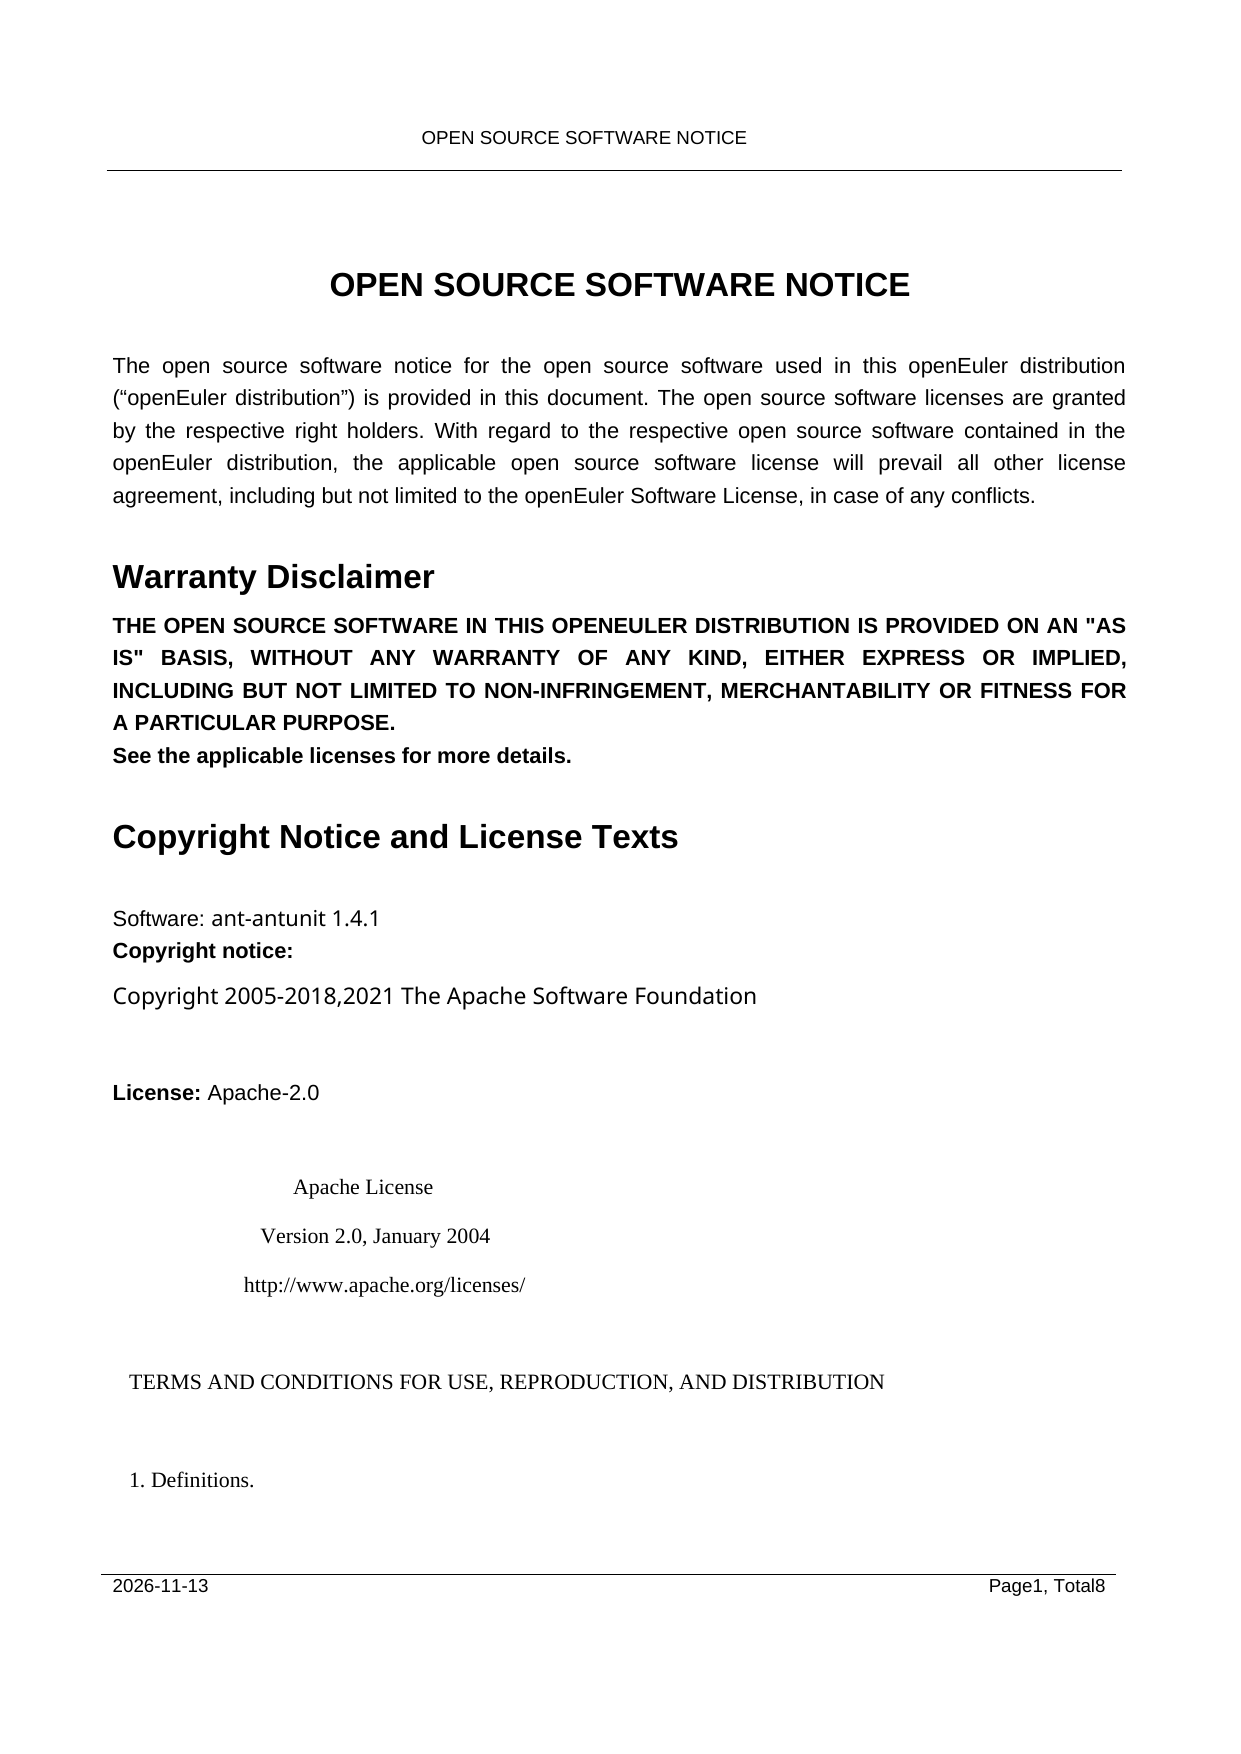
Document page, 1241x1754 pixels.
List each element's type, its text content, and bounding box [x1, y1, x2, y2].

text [112, 1122, 1128, 1495]
text License: Apache-2.0 [112, 1077, 1128, 1109]
text OPEN SOURCE SOFTWARE NOTICE [112, 251, 1128, 316]
text Warranty Disclaimer [112, 544, 1128, 609]
text The open source software notice for the open source software used in this openEuler distribution (“openEuler distribution”) is provided in this document. The open source software licenses are granted by the respective right holders. With regard to the respective open source software contained in the openEuler distribution, the applicable open source software license will prevail all other license agreement, including but not limited to the openEuler Software License, in case of any conflicts. [112, 349, 1128, 511]
text Software: ant-antunit 1.4.1 [112, 901, 1128, 934]
text THE OPEN SOURCE SOFTWARE IN THIS OPENEULER DISTRIBUTION IS PROVIDED ON AN "AS IS" BASIS, WITHOUT ANY WARRANTY OF ANY KIND, EITHER EXPRESS OR IMPLIED, INCLUDING BUT NOT LIMITED TO NON-INFRINGEMENT, MERCHANTABILITY OR FITNESS FOR A PARTICULAR PURPOSE. See the applicable licenses for more details. [112, 609, 1128, 771]
text Copyright notice: [112, 934, 1128, 966]
text Copyright Notice and License Texts [112, 804, 1128, 869]
text Copyright 2005-2018,2021 The Apache Software Foundation [112, 979, 1128, 1060]
